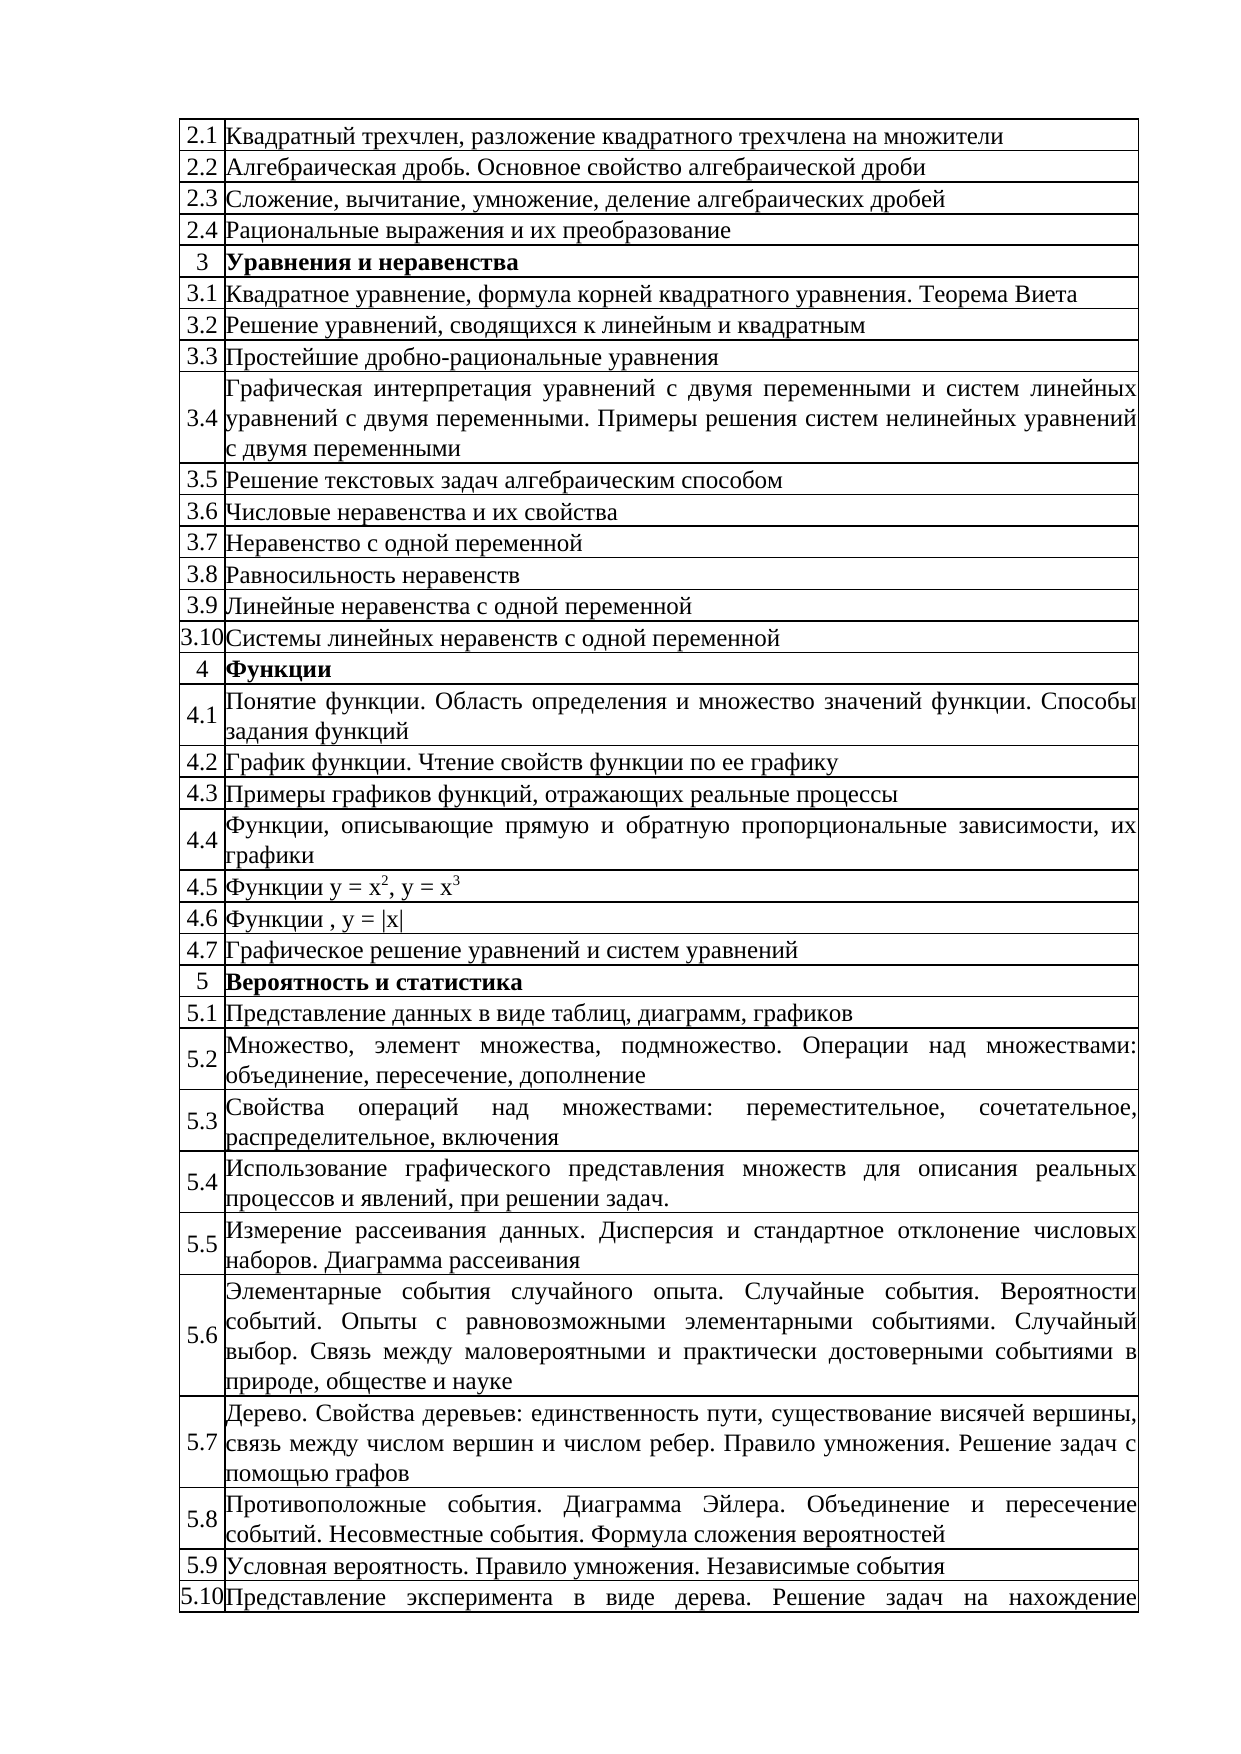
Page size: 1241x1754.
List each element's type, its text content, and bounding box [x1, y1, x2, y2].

table_cell 3.4 [180, 372, 224, 462]
table_cell 5.3 [180, 1090, 224, 1150]
table_cell 5.1 [180, 997, 224, 1027]
table_cell Вероятность и статистика [226, 966, 1138, 996]
table_cell Элементарные события случайного опыта. Случайные события. Вероятности событий. Опыты с равновозможными элементарными событиями. Случайный выбор. Связь между маловероятными и практически достоверными событиями в природе, обществе и науке [226, 1275, 1138, 1395]
table_cell Квадратное уравнение, формула корней квадратного уравнения. Теорема Виета [226, 278, 1138, 307]
table_cell 4 [180, 653, 224, 683]
table_cell 5.8 [180, 1488, 224, 1548]
table_cell 3.8 [180, 558, 224, 588]
table_cell 5.10 [180, 1581, 224, 1611]
table_cell 4.3 [180, 778, 224, 808]
table_cell Квадратный трехчлен, разложение квадратного трехчлена на множители [226, 120, 1138, 150]
table_cell Графическое решение уравнений и систем уравнений [226, 934, 1138, 964]
table_cell 2.4 [180, 215, 224, 244]
table_cell Использование графического представления множеств для описания реальных процессов и явлений, при решении задач. [226, 1152, 1138, 1212]
table_cell Уравнения и неравенства [226, 246, 1138, 276]
table_cell 5.4 [180, 1152, 224, 1212]
table_cell Функции, описывающие прямую и обратную пропорциональные зависимости, их графики [226, 810, 1138, 869]
table_cell 2.1 [180, 120, 224, 150]
table_cell Противоположные события. Диаграмма Эйлера. Объединение и пересечение событий. Несовместные события. Формула сложения вероятностей [226, 1488, 1138, 1548]
table_cell 4.5 [180, 871, 224, 901]
table_cell Равносильность неравенств [226, 558, 1138, 588]
table_cell 3.3 [180, 341, 224, 371]
table_cell 5.9 [180, 1550, 224, 1580]
table_cell 3.6 [180, 495, 224, 525]
table_cell 4.2 [180, 746, 224, 776]
table_cell 4.7 [180, 934, 224, 964]
table_cell Функции [226, 653, 1138, 683]
table_cell Решение текстовых задач алгебраическим способом [226, 464, 1138, 494]
table_cell 2.3 [180, 183, 224, 213]
table_cell 3.1 [180, 278, 224, 307]
table_cell Функции y = x2, y = x3 [226, 871, 1138, 901]
table_cell Системы линейных неравенств с одной переменной [226, 622, 1138, 652]
table_cell 2.2 [180, 151, 224, 181]
table_cell Представление данных в виде таблиц, диаграмм, графиков [226, 997, 1138, 1027]
table_cell Решение уравнений, сводящихся к линейным и квадратным [226, 309, 1138, 339]
table_cell Множество, элемент множества, подмножество. Операции над множествами: объединение, пересечение, дополнение [226, 1029, 1138, 1089]
table_cell Условная вероятность. Правило умножения. Независимые события [226, 1550, 1138, 1580]
table_cell Алгебраическая дробь. Основное свойство алгебраической дроби [226, 151, 1138, 181]
table_cell Простейшие дробно-рациональные уравнения [226, 341, 1138, 371]
table_cell 4.1 [180, 685, 224, 745]
table_cell Понятие функции. Область определения и множество значений функции. Способы задания функций [226, 685, 1138, 745]
table_cell Числовые неравенства и их свойства [226, 495, 1138, 525]
table_cell Измерение рассеивания данных. Дисперсия и стандартное отклонение числовых наборов. Диаграмма рассеивания [226, 1213, 1138, 1273]
table_cell Свойства операций над множествами: переместительное, сочетательное, распределительное, включения [226, 1090, 1138, 1150]
table_cell 5.6 [180, 1275, 224, 1395]
table_cell 5 [180, 966, 224, 996]
table_cell 5.2 [180, 1029, 224, 1089]
table_cell Дерево. Свойства деревьев: единственность пути, существование висячей вершины, связь между числом вершин и числом ребер. Правило умножения. Решение задач с помощью графов [226, 1397, 1138, 1487]
table_cell Неравенство с одной переменной [226, 527, 1138, 557]
table_cell 4.4 [180, 810, 224, 869]
table_cell 3.10 [180, 622, 224, 652]
table_cell 4.6 [180, 903, 224, 932]
table_cell Рациональные выражения и их преобразование [226, 215, 1138, 244]
table_cell 3.7 [180, 527, 224, 557]
table_cell 5.5 [180, 1213, 224, 1273]
table_cell Функции , y = |x| [226, 903, 1138, 932]
table_cell 3.9 [180, 590, 224, 620]
table_cell Линейные неравенства с одной переменной [226, 590, 1138, 620]
table_cell График функции. Чтение свойств функции по ее графику [226, 746, 1138, 776]
table_cell Примеры графиков функций, отражающих реальные процессы [226, 778, 1138, 808]
table_cell Сложение, вычитание, умножение, деление алгебраических дробей [226, 183, 1138, 213]
table_cell 3.2 [180, 309, 224, 339]
table_cell Графическая интерпретация уравнений с двумя переменными и систем линейных уравнений с двумя переменными. Примеры решения систем нелинейных уравнений с двумя переменными [226, 372, 1138, 462]
table_cell 5.7 [180, 1397, 224, 1487]
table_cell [226, 1581, 1138, 1611]
table_cell 3.5 [180, 464, 224, 494]
table_cell 3 [180, 246, 224, 276]
